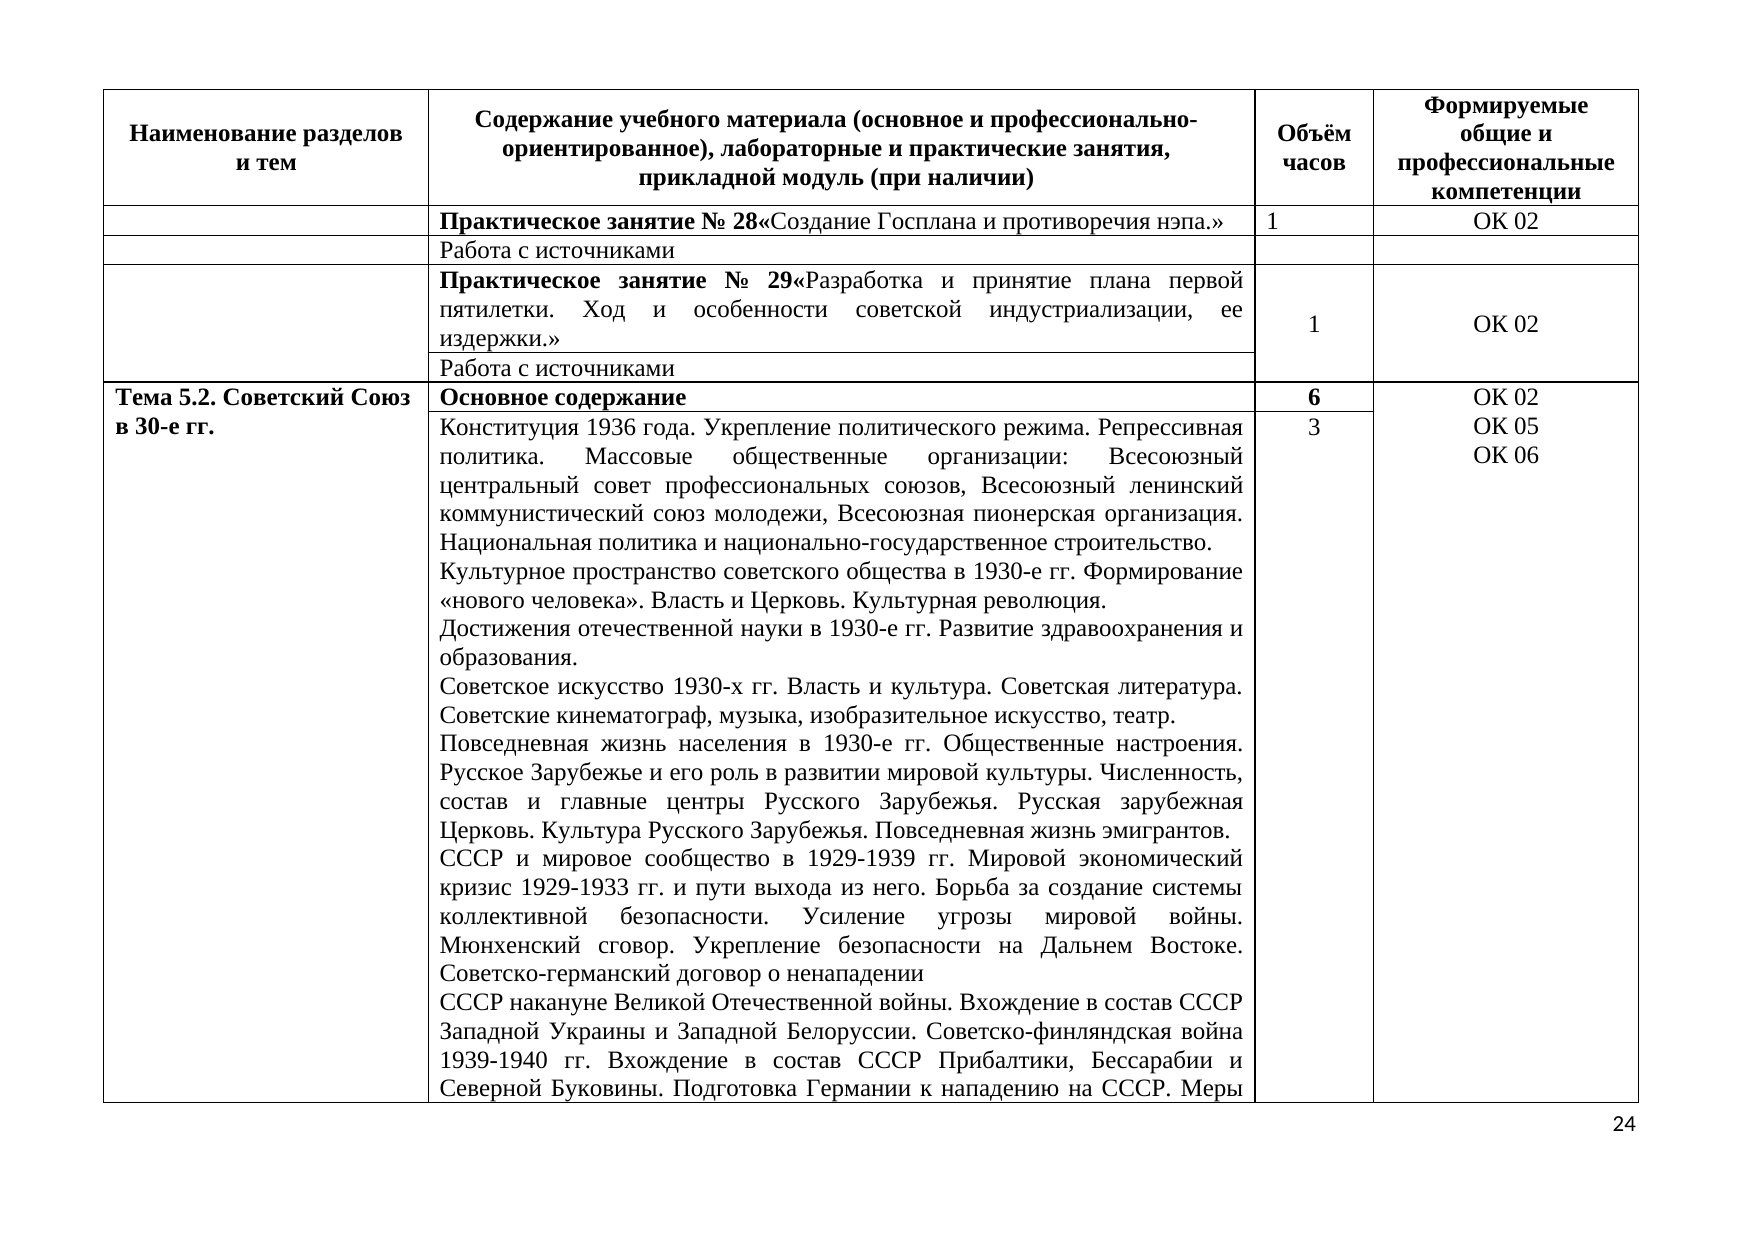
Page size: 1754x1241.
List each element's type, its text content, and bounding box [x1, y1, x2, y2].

table_cell 1 [1256, 206, 1373, 234]
table_cell Основное содержание [429, 383, 1254, 411]
table_cell [104, 206, 428, 234]
table_header Объём часов [1256, 90, 1373, 205]
table_cell ОК 02 [1374, 265, 1638, 381]
table_cell [1374, 236, 1638, 264]
table_cell Практическое занятие № 29«Разработка и принятие плана первой пятилетки. Ход и особенности советской индустриализации, ее издержки.» [429, 265, 1254, 352]
table_cell [1256, 236, 1373, 264]
table_header Формируемые общие и профессиональные компетенции [1374, 90, 1638, 205]
table_cell ОК 02 ОК 05 ОК 06 [1374, 383, 1638, 1102]
table_cell Практическое занятие № 28«Создание Госплана и противоречия нэпа.» [429, 206, 1254, 234]
table_header Содержание учебного материала (основное и профессионально-ориентированное), лабораторные и практические занятия, прикладной модуль (при наличии) [429, 90, 1254, 205]
table_cell [104, 265, 428, 381]
table_cell Работа с источниками [429, 236, 1254, 264]
table_cell 1 [1256, 265, 1373, 381]
table_header Наименование разделов и тем [104, 90, 428, 205]
table_cell Работа с источниками [429, 353, 1254, 381]
table_cell [104, 236, 428, 264]
table_cell 6 [1256, 383, 1373, 411]
table_cell ОК 02 [1374, 206, 1638, 234]
table_cell Тема 5.2. Советский Союз в 30-е гг. [104, 383, 428, 1102]
table_cell 3 [1256, 412, 1373, 1102]
